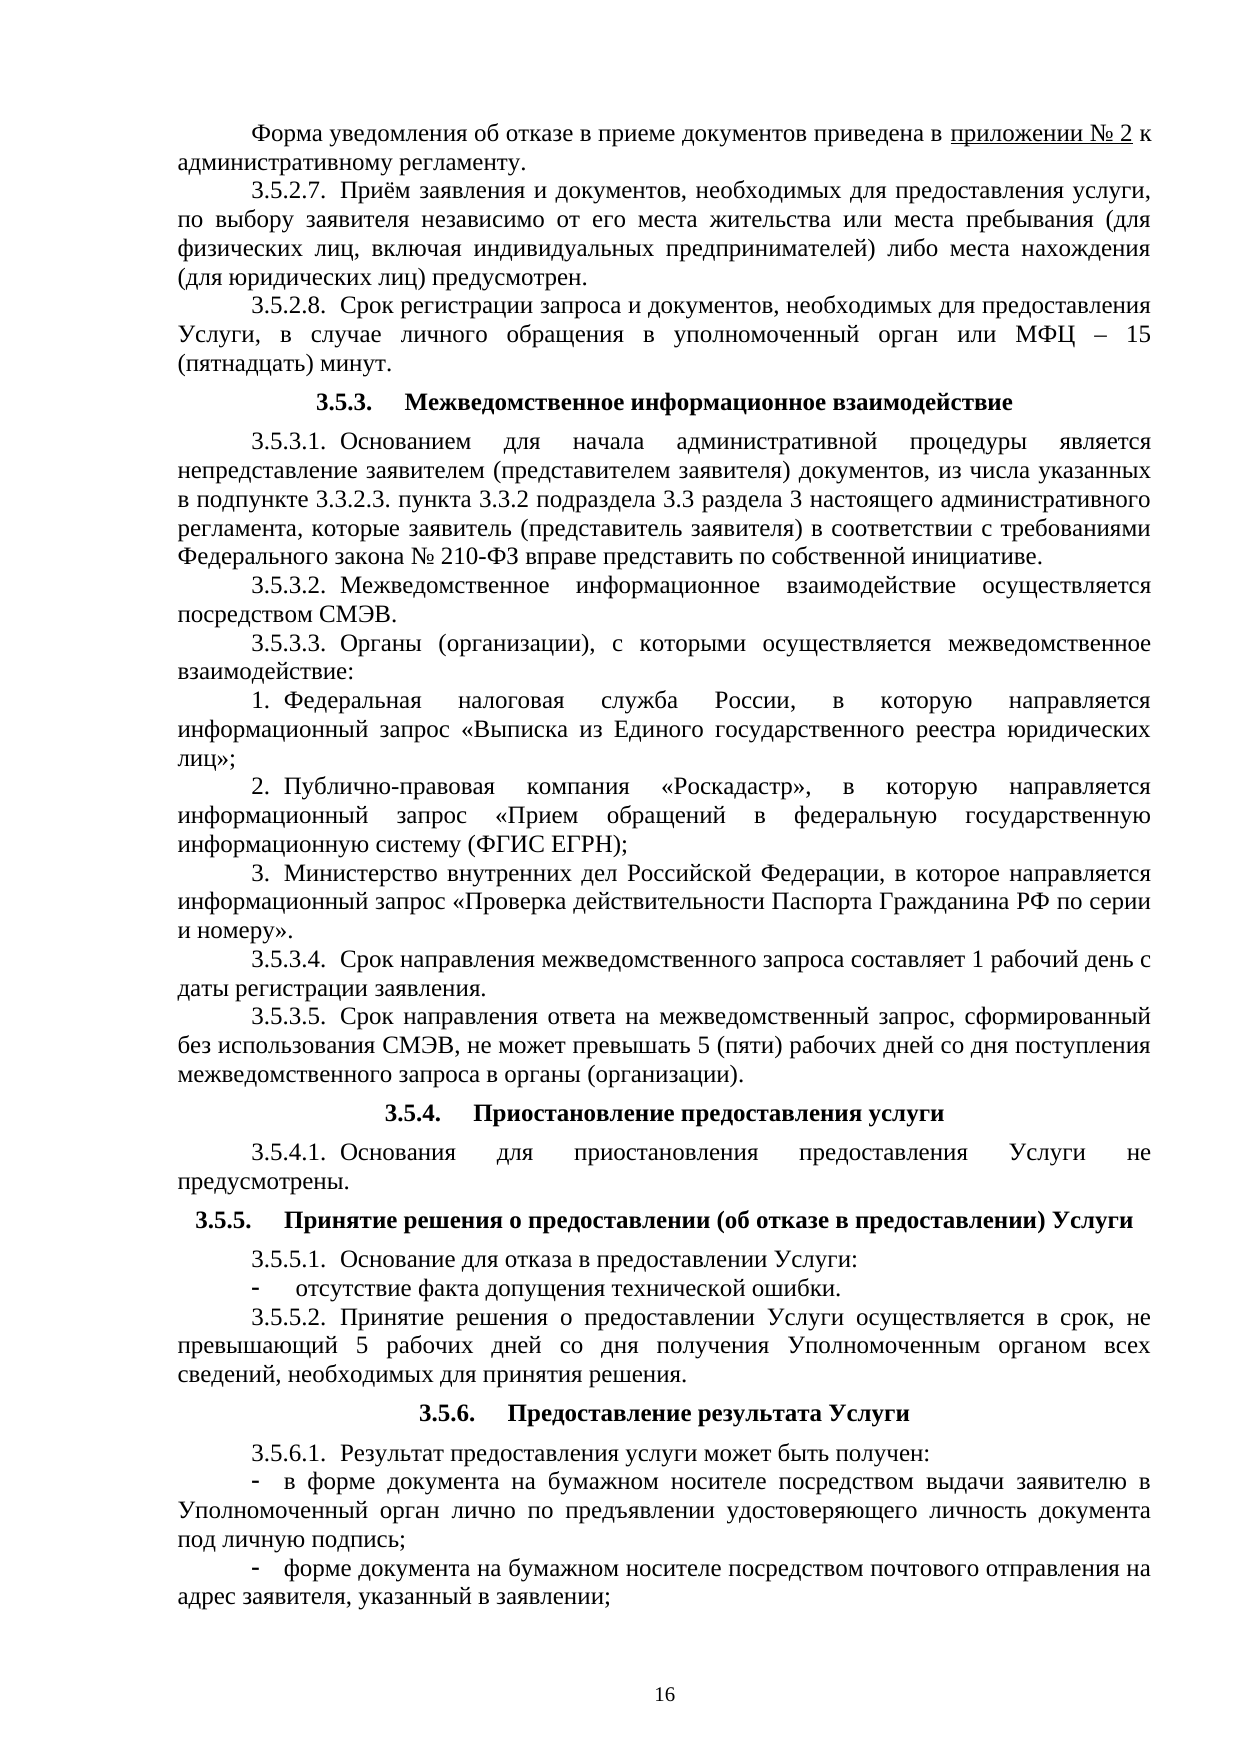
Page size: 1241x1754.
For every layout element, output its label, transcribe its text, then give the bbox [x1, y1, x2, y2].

list Срок направления межведомственного запроса составляет 1 рабочий день с даты регистрации заявления. [177, 944, 1152, 1001]
list Срок регистрации запроса и документов, необходимых для предоставления Услуги, в случае личного обращения в уполномоченный орган или МФЦ – 15 (пятнадцать) минут. [177, 291, 1152, 377]
list Федеральная налоговая служба России, в которую направляется информационный запрос «Выписка из Единого государственного реестра юридических лиц»; [177, 685, 1152, 771]
list Приём заявления и документов, необходимых для предоставления услуги, по выбору заявителя независимо от его места жительства или места пребывания (для физических лиц, включая индивидуальных предпринимателей) либо места нахождения (для юридических лиц) предусмотрен. [177, 176, 1152, 291]
list Результат предоставления услуги может быть получен: [177, 1438, 1152, 1466]
list Предоставление результата Услуги [177, 1398, 1152, 1427]
list Основания для приостановления предоставления Услуги не предусмотрены. [177, 1137, 1152, 1195]
list Основание для отказа в предоставлении Услуги: [177, 1244, 1152, 1273]
list Принятие решения о предоставлении (об отказе в предоставлении) Услуги [177, 1205, 1152, 1234]
list форме документа на бумажном носителе посредством почтового отправления на адрес заявителя, указанный в заявлении; [177, 1553, 1152, 1610]
list отсутствие факта допущения технической ошибки. [177, 1273, 1152, 1302]
list Приостановление предоставления услуги [177, 1098, 1152, 1127]
list в форме документа на бумажном носителе посредством выдачи заявителю в Уполномоченный орган лично по предъявлении удостоверяющего личность документа под личную подпись; [177, 1466, 1152, 1553]
list Принятие решения о предоставлении Услуги осуществляется в срок, не превышающий 5 рабочих дней со дня получения Уполномоченным органом всех сведений, необходимых для принятия решения. [177, 1302, 1152, 1388]
list Органы (организации), с которыми осуществляется межведомственное взаимодействие: [177, 628, 1152, 685]
list Публично-правовая компания «Роскадастр», в которую направляется информационный запрос «Прием обращений в федеральную государственную информационную систему (ФГИС ЕГРН); [177, 771, 1152, 858]
text Форма уведомления об отказе в приеме документов приведена в приложении № 2 к административному регламенту. [177, 118, 1152, 176]
list Министерство внутренних дел Российской Федерации, в которое направляется информационный запрос «Проверка действительности Паспорта Гражданина РФ по серии и номеру». [177, 858, 1152, 944]
list Основанием для начала административной процедуры является непредставление заявителем (представителем заявителя) документов, из числа указанных в подпункте 3.3.2.3. пункта 3.3.2 подраздела 3.3 раздела 3 настоящего административного регламента, которые заявитель (представитель заявителя) в соответствии с требованиями Федерального закона № 210-ФЗ вправе представить по собственной инициативе. [177, 426, 1152, 570]
list Срок направления ответа на межведомственный запрос, сформированный без использования СМЭВ, не может превышать 5 (пяти) рабочих дней со дня поступления межведомственного запроса в органы (организации). [177, 1001, 1152, 1088]
list Межведомственное информационное взаимодействие [177, 387, 1152, 416]
list Межведомственное информационное взаимодействие осуществляется посредством СМЭВ. [177, 570, 1152, 628]
